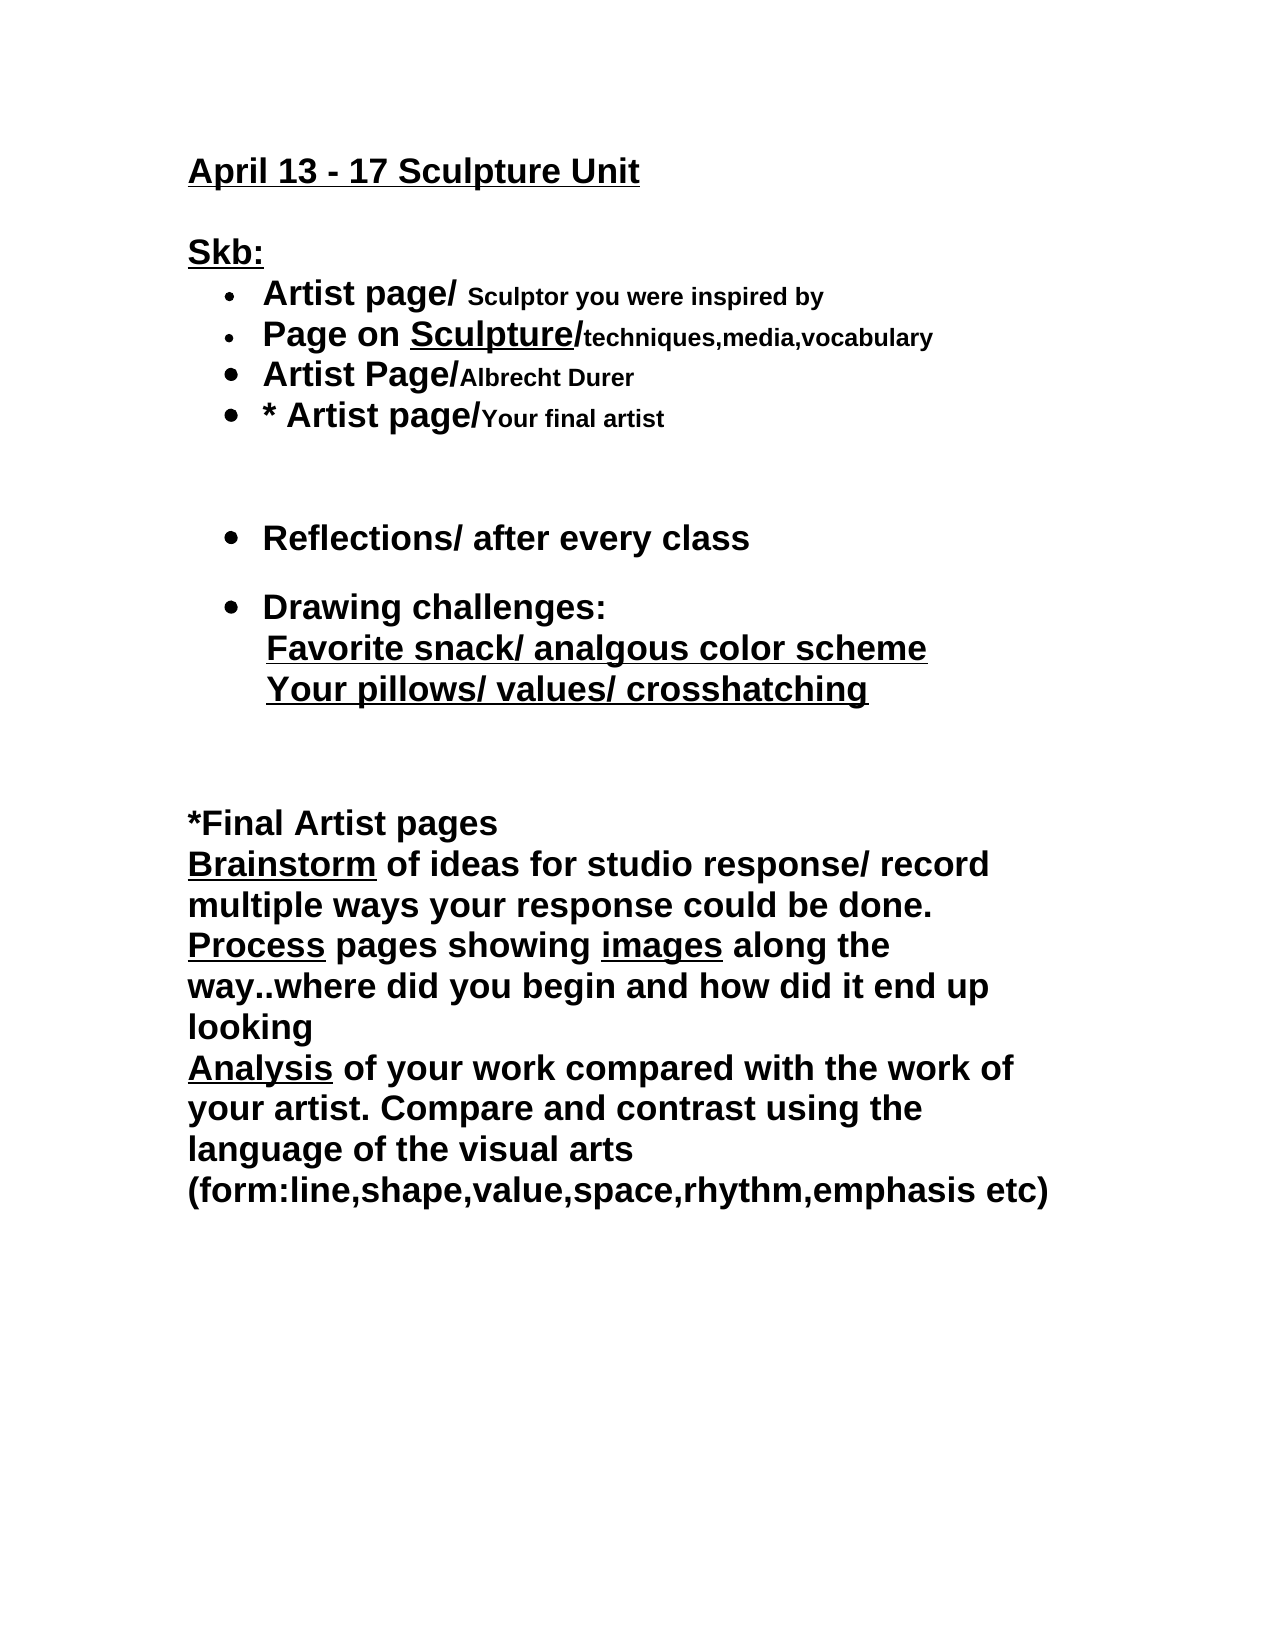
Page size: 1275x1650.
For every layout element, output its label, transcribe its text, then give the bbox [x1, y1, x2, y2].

list * Artist page/Your final artist [225, 394, 1087, 435]
list Artist Page/Albrecht Durer [225, 354, 1087, 394]
text April 13 - 17 Sculpture Unit [187, 150, 1087, 191]
text Favorite snack/ analgous color scheme [187, 627, 1087, 668]
text Skb: [187, 231, 1087, 272]
text Process pages showing images along the way..where did you begin and how did it end up looking [187, 924, 1087, 1047]
list Page on Sculpture/techniques,media,vocabulary [225, 313, 1087, 354]
text *Final Artist pages [187, 802, 1087, 843]
text Your pillows/ values/ crosshatching [187, 668, 1087, 709]
list Artist page/ Sculptor you were inspired by [225, 272, 1087, 313]
list Drawing challenges: [225, 586, 1087, 627]
list Reflections/ after every class [225, 517, 1087, 558]
text Brainstorm of ideas for studio response/ record multiple ways your response could be done. [187, 843, 1087, 924]
text Analysis of your work compared with the work of your artist. Compare and contrast using the language of the visual arts (form:line,shape,value,space,rhythm,emphasis etc) [187, 1047, 1087, 1210]
